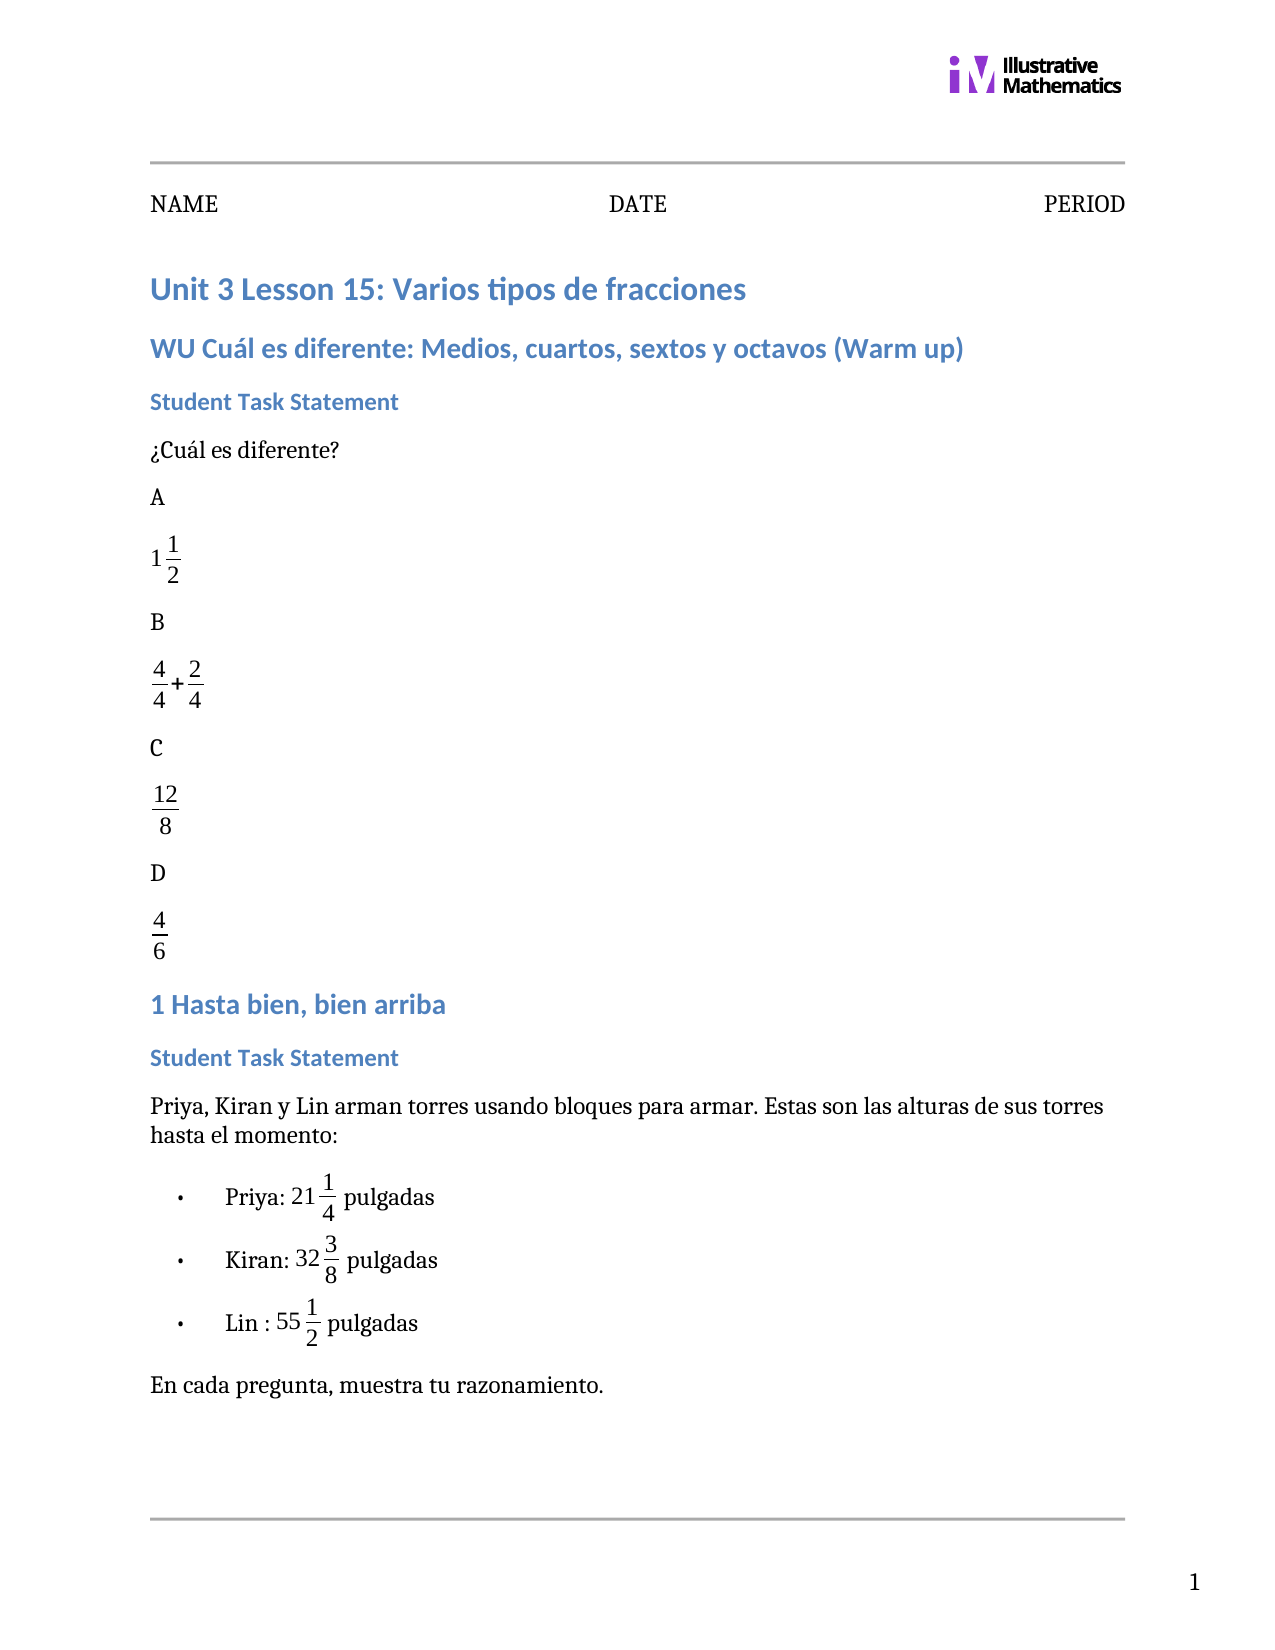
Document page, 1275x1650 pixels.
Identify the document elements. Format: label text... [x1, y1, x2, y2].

list Kiran: pulgadas [175, 1231, 1125, 1290]
subtitle Unit 3 Lesson 15: Varios tipos de fracciones [150, 268, 1125, 309]
text C [150, 733, 1125, 762]
subtitle Student Task Statement [150, 386, 1125, 417]
subtitle WU Cuál es diferente: Medios, cuartos, sextos y octavos (Warm up) [150, 330, 1125, 366]
text B [150, 608, 1125, 637]
text ¿Cuál es diferente? [150, 436, 1125, 464]
text Priya, Kiran y Lin arman torres usando bloques para armar. Estas son las alturas de sus torres hasta el momento: [150, 1092, 1125, 1149]
text A [150, 483, 1125, 512]
subtitle Student Task Statement [150, 1042, 1125, 1073]
text En cada pregunta, muestra tu razonamiento. [150, 1371, 1125, 1400]
list Lin : pulgadas [175, 1293, 1125, 1352]
picture [949, 55, 1121, 93]
list Priya: pulgadas [175, 1168, 1125, 1227]
text D [150, 859, 1125, 887]
subtitle 1 Hasta bien, bien arriba [150, 986, 1125, 1022]
